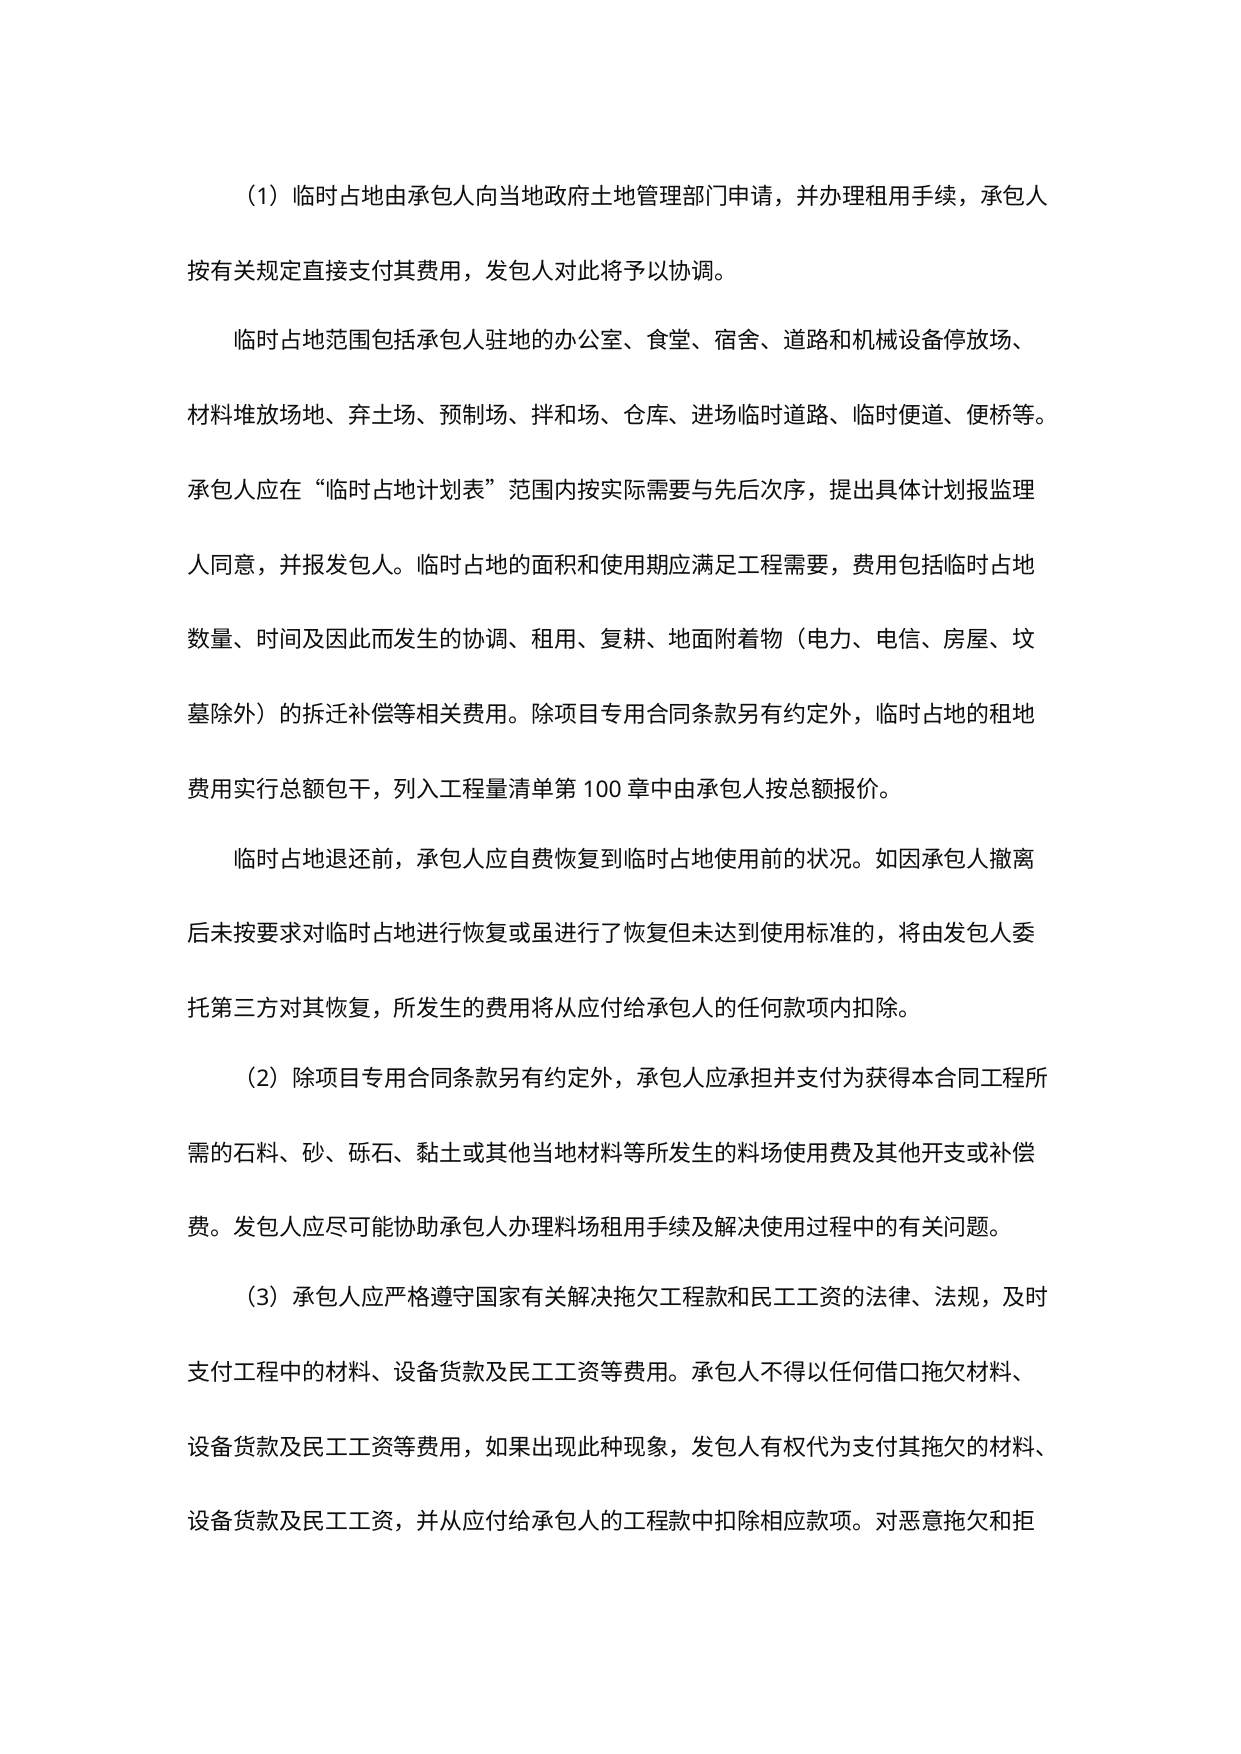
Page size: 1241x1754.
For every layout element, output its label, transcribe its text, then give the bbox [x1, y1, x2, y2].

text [187, 1263, 1053, 1552]
text 临时占地范围包括承包人驻地的办公室、食堂、宿舍、道路和机械设备停放场、材料堆放场地、弃土场、预制场、拌和场、仓库、进场临时道路、临时便道、便桥等。承包人应在“临时占地计划表”范围内按实际需要与先后次序，提出具体计划报监理人同意，并报发包人。临时占地的面积和使用期应满足工程需要，费用包括临时占地数量、时间及因此而发生的协调、租用、复耕、地面附着物（电力、电信、房屋、坟墓除外）的拆迁补偿等相关费用。除项目专用合同条款另有约定外，临时占地的租地费用实行总额包干，列入工程量清单第 100 章中由承包人按总额报价。 [187, 307, 1053, 820]
text 临时占地退还前，承包人应自费恢复到临时占地使用前的状况。如因承包人撤离后未按要求对临时占地进行恢复或虽进行了恢复但未达到使用标准的，将由发包人委托第三方对其恢复，所发生的费用将从应付给承包人的任何款项内扣除。 [187, 825, 1053, 1039]
text （1）临时占地由承包人向当地政府土地管理部门申请，并办理租用手续，承包人按有关规定直接支付其费用，发包人对此将予以协调。 [187, 162, 1053, 302]
text （2）除项目专用合同条款另有约定外，承包人应承担并支付为获得本合同工程所需的石料、砂、砾石、黏土或其他当地材料等所发生的料场使用费及其他开支或补偿费。发包人应尽可能协助承包人办理料场租用手续及解决使用过程中的有关问题。 [187, 1044, 1053, 1258]
